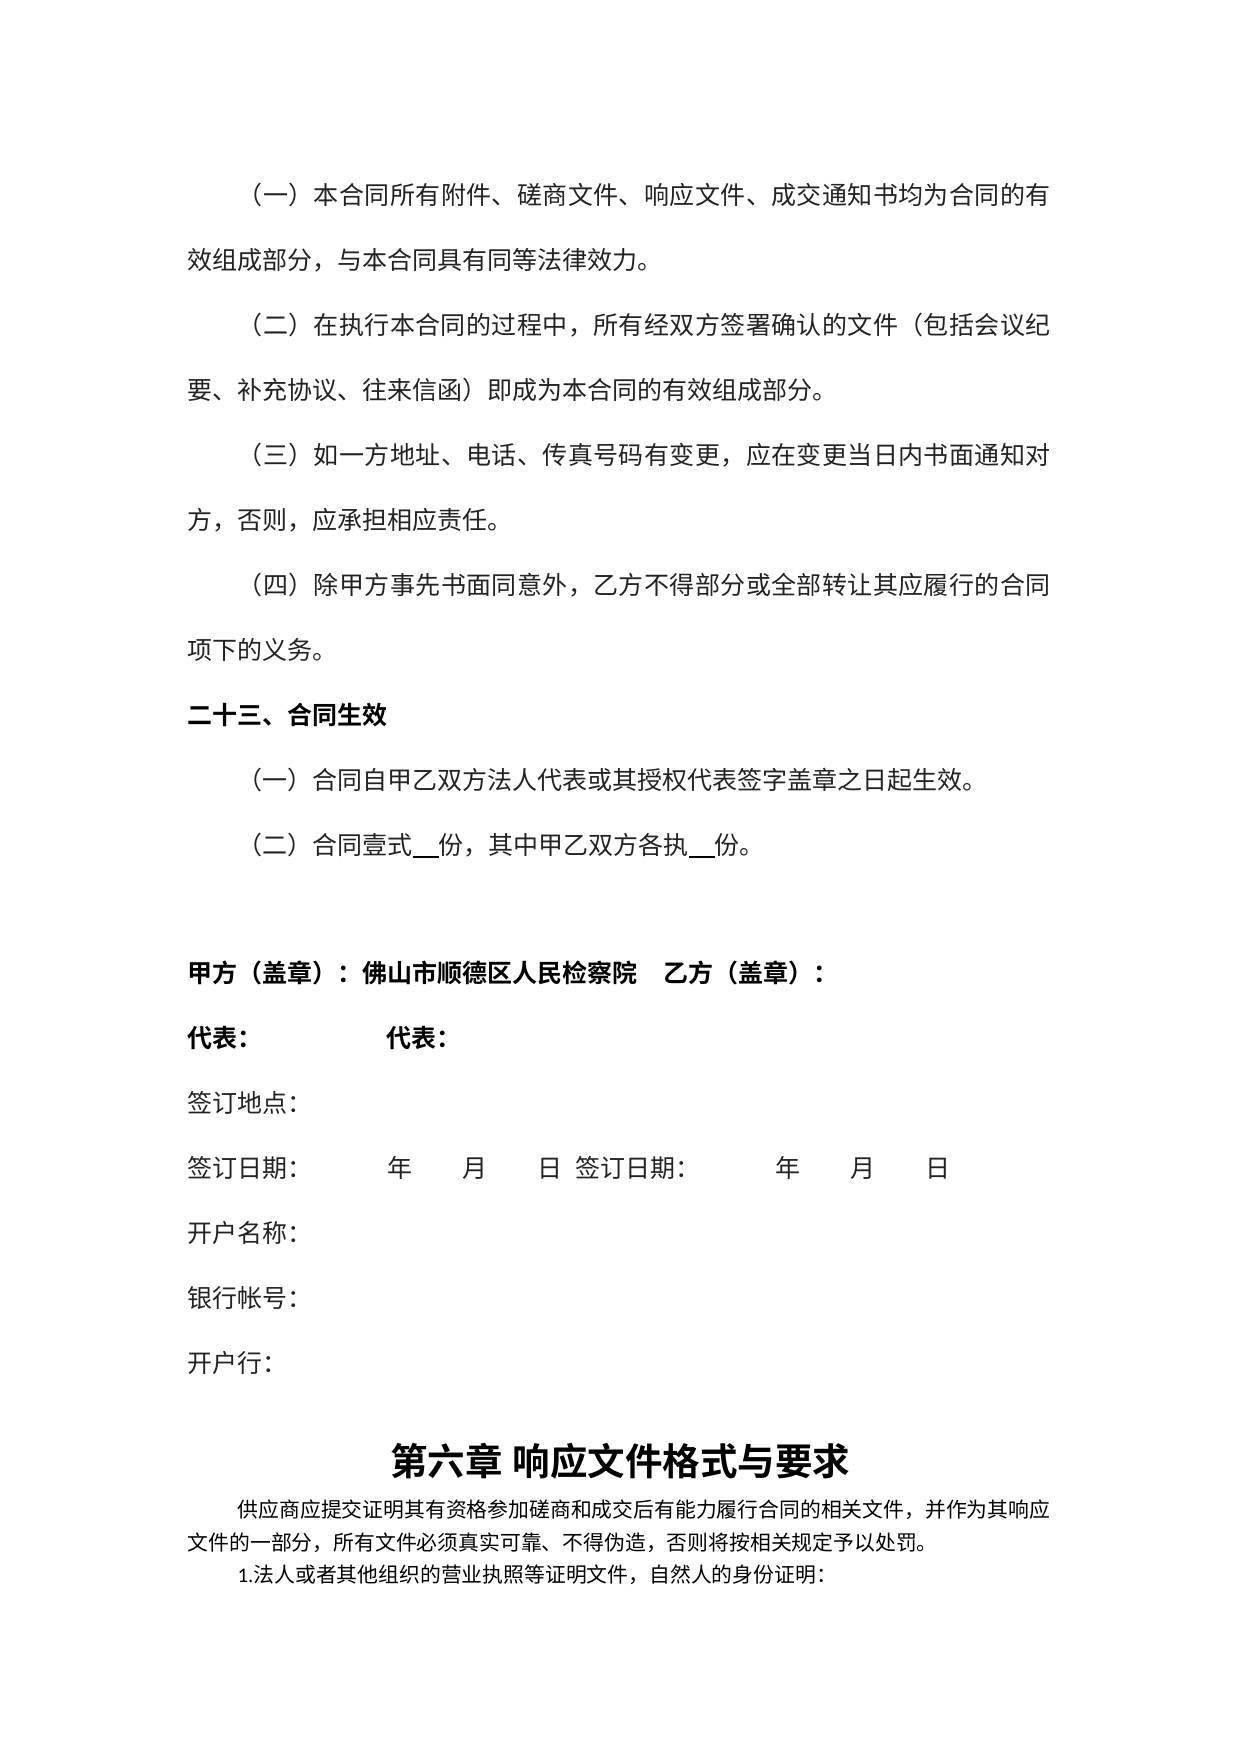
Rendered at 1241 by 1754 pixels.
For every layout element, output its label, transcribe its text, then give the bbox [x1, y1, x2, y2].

text （四）除甲方事先书面同意外，乙方不得部分或全部转让其应履行的合同项下的义务。 [187, 552, 1053, 682]
text 甲方（盖章）：佛山市顺德区人民检察院 乙方（盖章）： [187, 941, 1053, 1006]
text （一）本合同所有附件、磋商文件、响应文件、成交通知书均为合同的有效组成部分，与本合同具有同等法律效力。 [187, 162, 1053, 292]
text 签订地点： [187, 1071, 1053, 1136]
text 二十三、合同生效 [187, 682, 1053, 747]
text （一）合同自甲乙双方法人代表或其授权代表签字盖章之日起生效。 [187, 747, 1053, 812]
text 1.法人或者其他组织的营业执照等证明文件，自然人的身份证明： [187, 1558, 1053, 1591]
text 开户名称： [187, 1201, 1053, 1266]
text （二）在执行本合同的过程中，所有经双方签署确认的文件（包括会议纪要、补充协议、往来信函）即成为本合同的有效组成部分。 [187, 292, 1053, 422]
text 银行帐号： [187, 1266, 1053, 1331]
text 供应商应提交证明其有资格参加磋商和成交后有能力履行合同的相关文件，并作为其响应文件的一部分，所有文件必须真实可靠、不得伪造，否则将按相关规定予以处罚。 [187, 1493, 1053, 1558]
text 代表： 代表： [187, 1006, 1053, 1071]
text （三）如一方地址、电话、传真号码有变更，应在变更当日内书面通知对方，否则，应承担相应责任。 [187, 422, 1053, 552]
text （二）合同壹式 份，其中甲乙双方各执 份。 [187, 812, 1053, 877]
text 开户行： [187, 1331, 1053, 1396]
text 签订日期： 年 月 日 签订日期： 年 月 日 [187, 1136, 1053, 1201]
text 第六章 响应文件格式与要求 [187, 1428, 1053, 1493]
